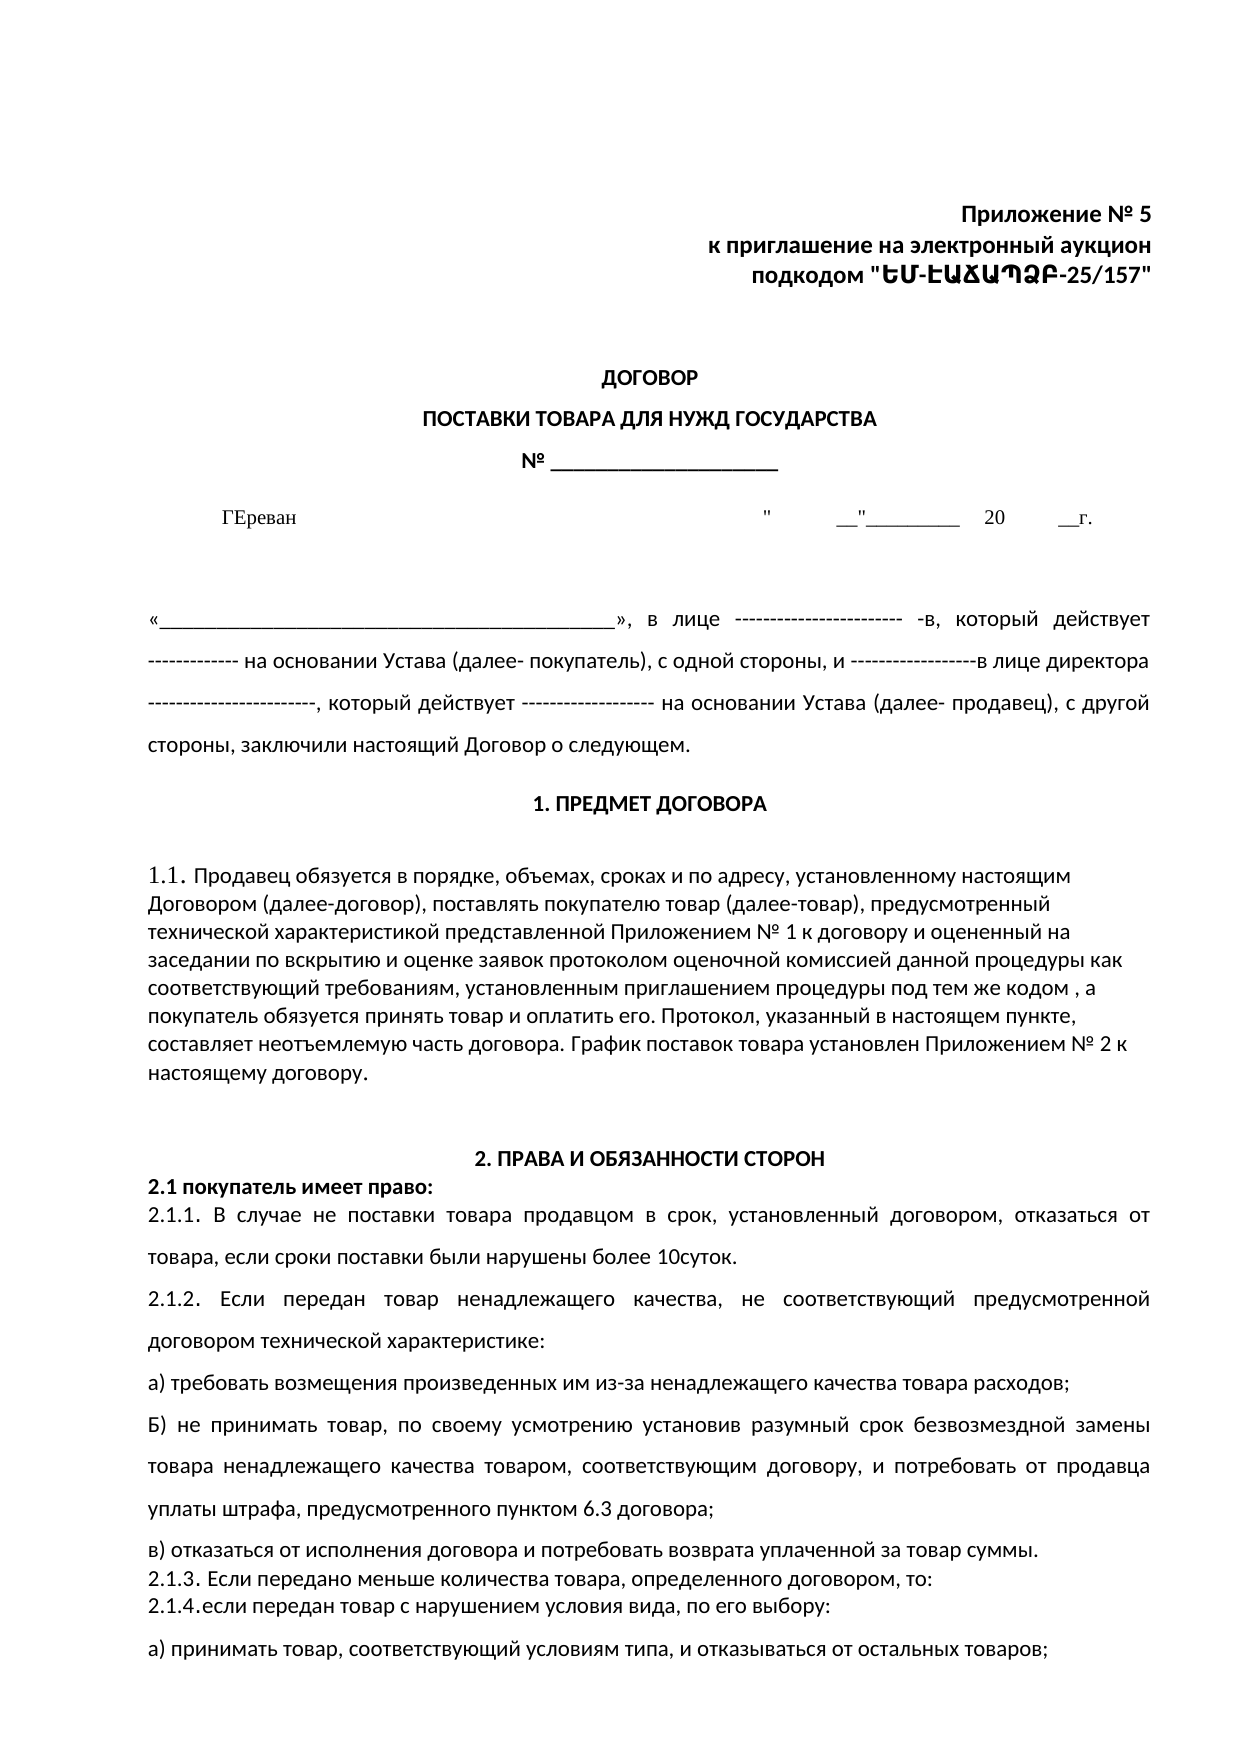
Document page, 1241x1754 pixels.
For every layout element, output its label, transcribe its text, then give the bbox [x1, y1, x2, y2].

list 2.1.1․ В случае не поставки товара продавцом в срок, установленный договором, отказаться от товара, если сроки поставки были нарушены более 10суток. [148, 1200, 1152, 1270]
text «________________________________________», в лице ------------------------ -в, который действует ------------- на основании Устава (далее- покупатель), с одной стороны, и ------------------в лице директора ------------------------, который действует ------------------- на основании Устава (далее- продавец), с другой стороны, заключили настоящий Договор о следующем. [148, 604, 1152, 758]
text подкодом "ԵՄ-ԷԱՃԱՊՁԲ-25/157" [177, 259, 1152, 290]
list 2. ПРАВА И ОБЯЗАННОСТИ СТОРОН [148, 1144, 1152, 1172]
table_header " __"_________ 20 __г. [620, 505, 1104, 546]
text в) отказаться от исполнения договора и потребовать возврата уплаченной за товар суммы. [148, 1536, 1152, 1564]
list а) требовать возмещения произведенных им из-за ненадлежащего качества товара расходов; [148, 1368, 1152, 1396]
text 2.1 покупатель имеет право: [148, 1172, 1152, 1200]
list 2.1.4․если передан товар с нарушением условия вида, по его выбору: [148, 1592, 1152, 1620]
text ДОГОВОР [148, 363, 1152, 391]
table_header ГЕреван [136, 505, 620, 546]
text 1.1․ Продавец обязуется в порядке, объемах, сроках и по адресу, установленному настоящим Договором (далее-договор), поставлять покупателю товар (далее-товар), предусмотренный технической характеристикой представленной Приложением № 1 к договору и оцененный на заседании по вскрытию и оценке заявок протоколом оценочной комиссией данной процедуры как соответствующий требованиям, установленным приглашением процедуры под тем же кодом , а покупатель обязуется принять товар и оплатить его. Протокол, указанный в настоящем пункте, составляет неотъемлемую часть договора. График поставок товара установлен Приложением № 2 к настоящему договору. [148, 860, 1152, 1087]
text к приглашение на электронный аукцион [177, 229, 1152, 259]
text № ____________________ [148, 447, 1152, 474]
text 2.1.3․ Если передано меньше количества товара, определенного договором, то: [148, 1564, 1152, 1592]
list а) принимать товар, соответствующий условиям типа, и отказываться от остальных товаров; [148, 1634, 1152, 1662]
text 1. ПРЕДМЕТ ДОГОВОРА [148, 789, 1152, 817]
list Б) не принимать товар, по своему усмотрению установив разумный срок безвозмездной замены товара ненадлежащего качества товаром, соответствующим договору, и потребовать от продавца уплаты штрафа, предусмотренного пунктом 6.3 договора; [148, 1410, 1152, 1522]
text Приложение № 5 [148, 198, 1152, 229]
text ПОСТАВКИ ТОВАРА ДЛЯ НУЖД ГОСУДАРСТВА [148, 404, 1152, 433]
list 2.1.2․ Если передан товар ненадлежащего качества, не соответствующий предусмотренной договором технической характеристике: [148, 1284, 1152, 1354]
